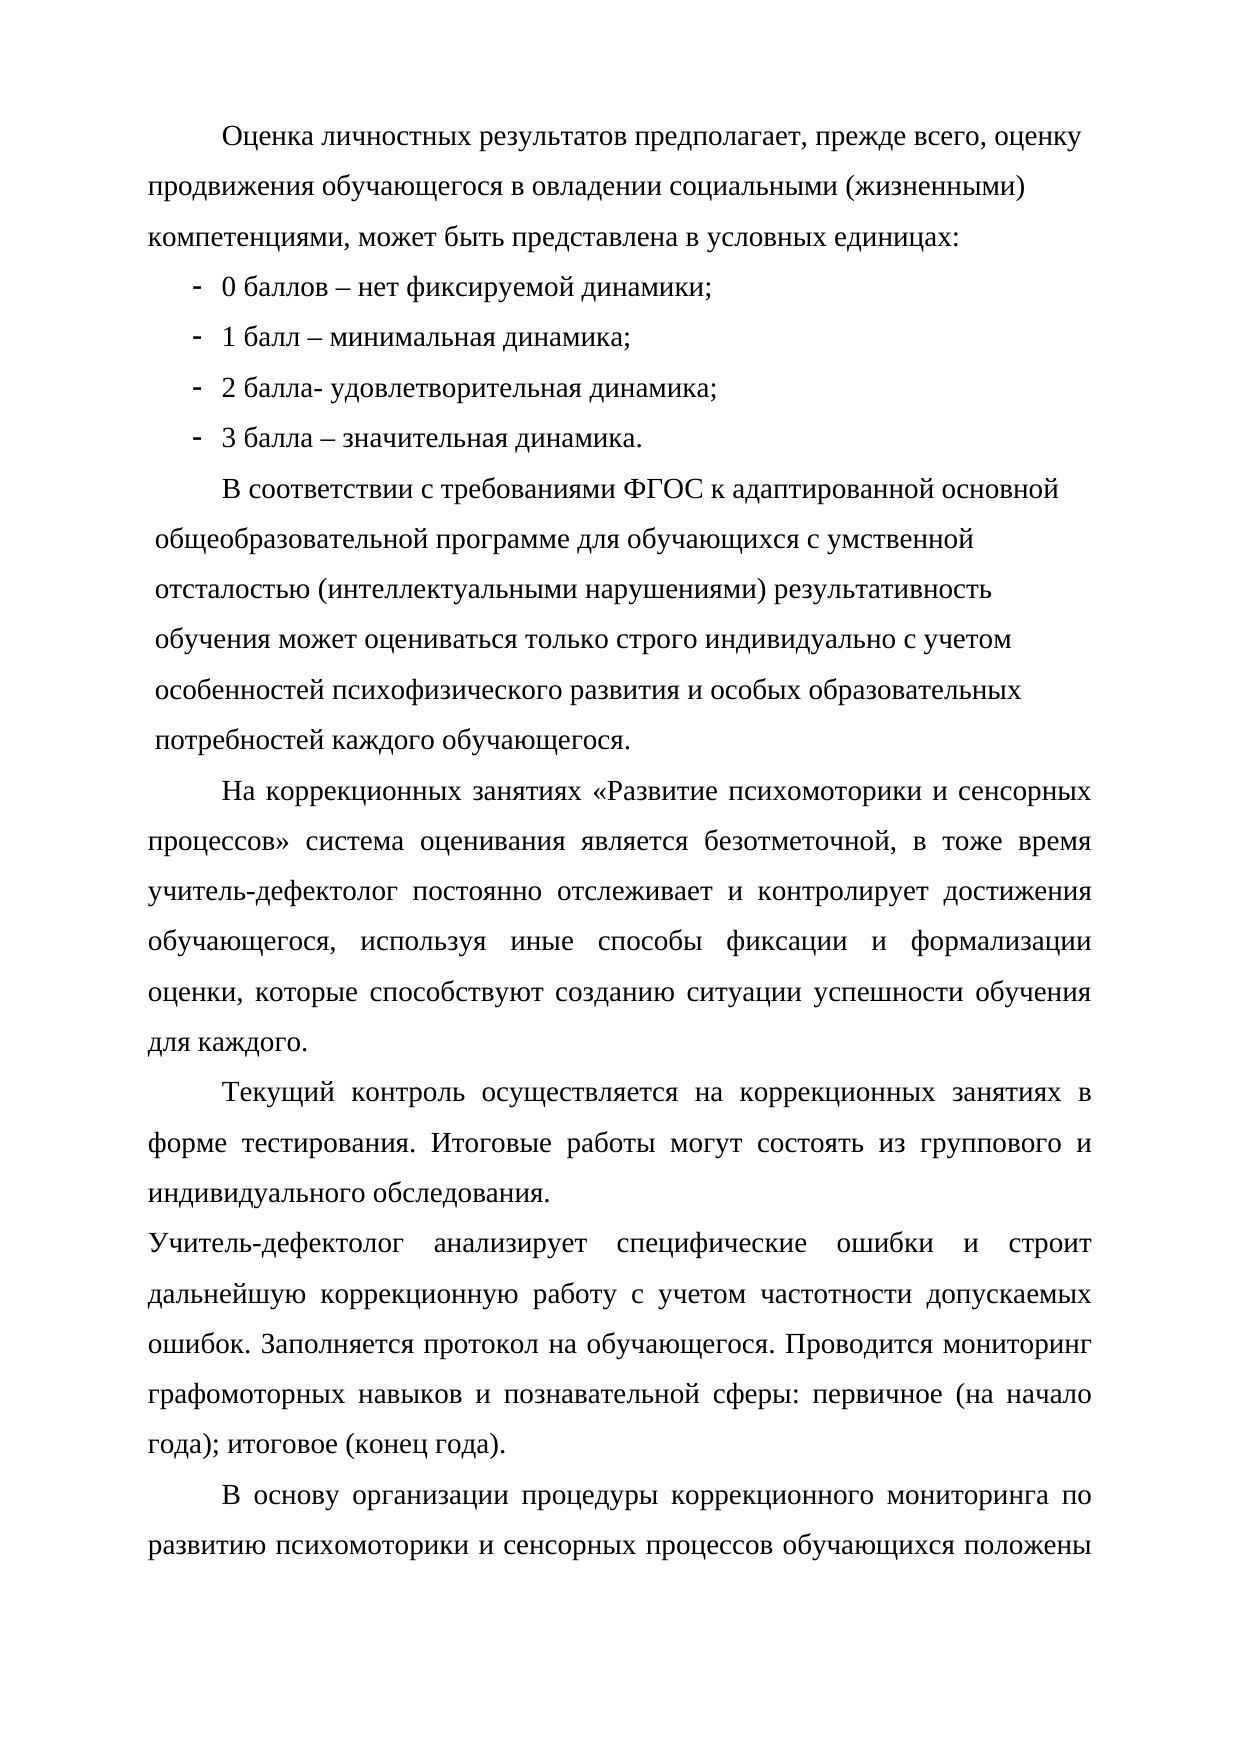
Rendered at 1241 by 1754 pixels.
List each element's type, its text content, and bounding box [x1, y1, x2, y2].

list 3 балла – значительная динамика. [148, 420, 1092, 454]
text На коррекционных занятиях «Развитие психомоторики и сенсорных процессов» система оценивания является безотметочной, в тоже время учитель-дефектолог постоянно отслеживает и контролирует достижения обучающегося, используя иные способы фиксации и формализации оценки, которые способствуют созданию ситуации успешности обучения для каждого. [148, 773, 1092, 1058]
list 1 балл – минимальная динамика; [148, 319, 1092, 353]
list 0 баллов – нет фиксируемой динамики; [148, 269, 1092, 303]
list 2 балла- удовлетворительная динамика; [148, 370, 1092, 403]
text Оценка личностных результатов предполагает, прежде всего, оценку продвижения обучающегося в овладении социальными (жизненными) компетенциями, может быть представлена в условных единицах: [148, 118, 1092, 252]
text В соответствии с требованиями ФГОС к адаптированной основной общеобразовательной программе для обучающихся с умственной отсталостью (интеллектуальными нарушениями) результативность обучения может оцениваться только строго индивидуально с учетом особенностей психофизического развития и особых образовательных потребностей каждого обучающегося. [154, 471, 1092, 756]
text Текущий контроль осуществляется на коррекционных занятиях в форме тестирования. Итоговые работы могут состоять из группового и индивидуального обследования. [148, 1074, 1092, 1209]
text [148, 1477, 1092, 1561]
text Учитель-дефектолог анализирует специфические ошибки и строит дальнейшую коррекционную работу с учетом частотности допускаемых ошибок. Заполняется протокол на обучающегося. Проводится мониторинг графомоторных навыков и познавательной сферы: первичное (на начало года); итоговое (конец года). [148, 1225, 1092, 1460]
